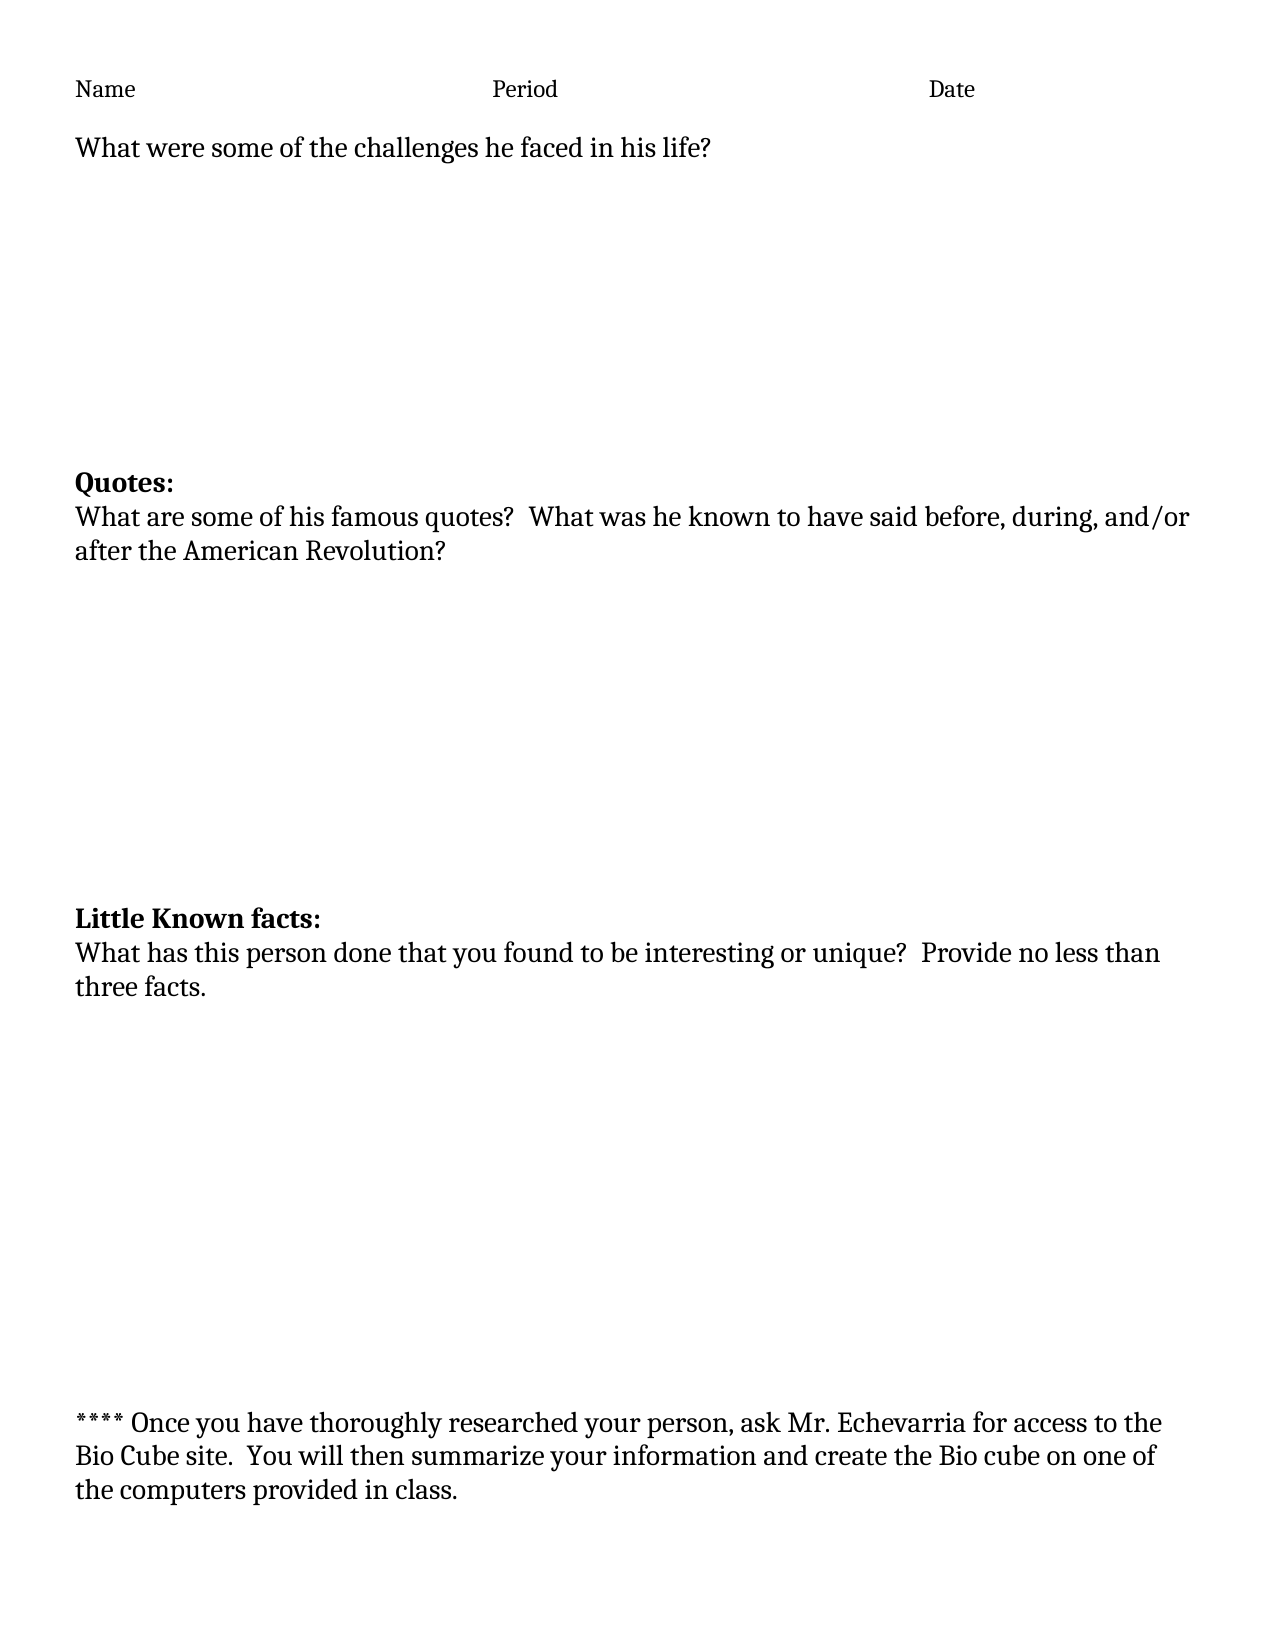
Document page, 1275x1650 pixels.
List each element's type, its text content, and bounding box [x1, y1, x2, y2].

text Quotes: [75, 467, 1200, 500]
text What were some of the challenges he faced in his life? [75, 131, 1200, 165]
text What are some of his famous quotes? What was he known to have said before, during, and/or after the American Revolution? [75, 500, 1200, 567]
text Little Known facts: [75, 903, 1200, 936]
text **** Once you have thoroughly researched your person, ask Mr. Echevarria for access to the Bio Cube site. You will then summarize your information and create the Bio cube on one of the computers provided in class. [75, 1406, 1200, 1506]
text What has this person done that you found to be interesting or unique? Provide no less than three facts. [75, 936, 1200, 1003]
